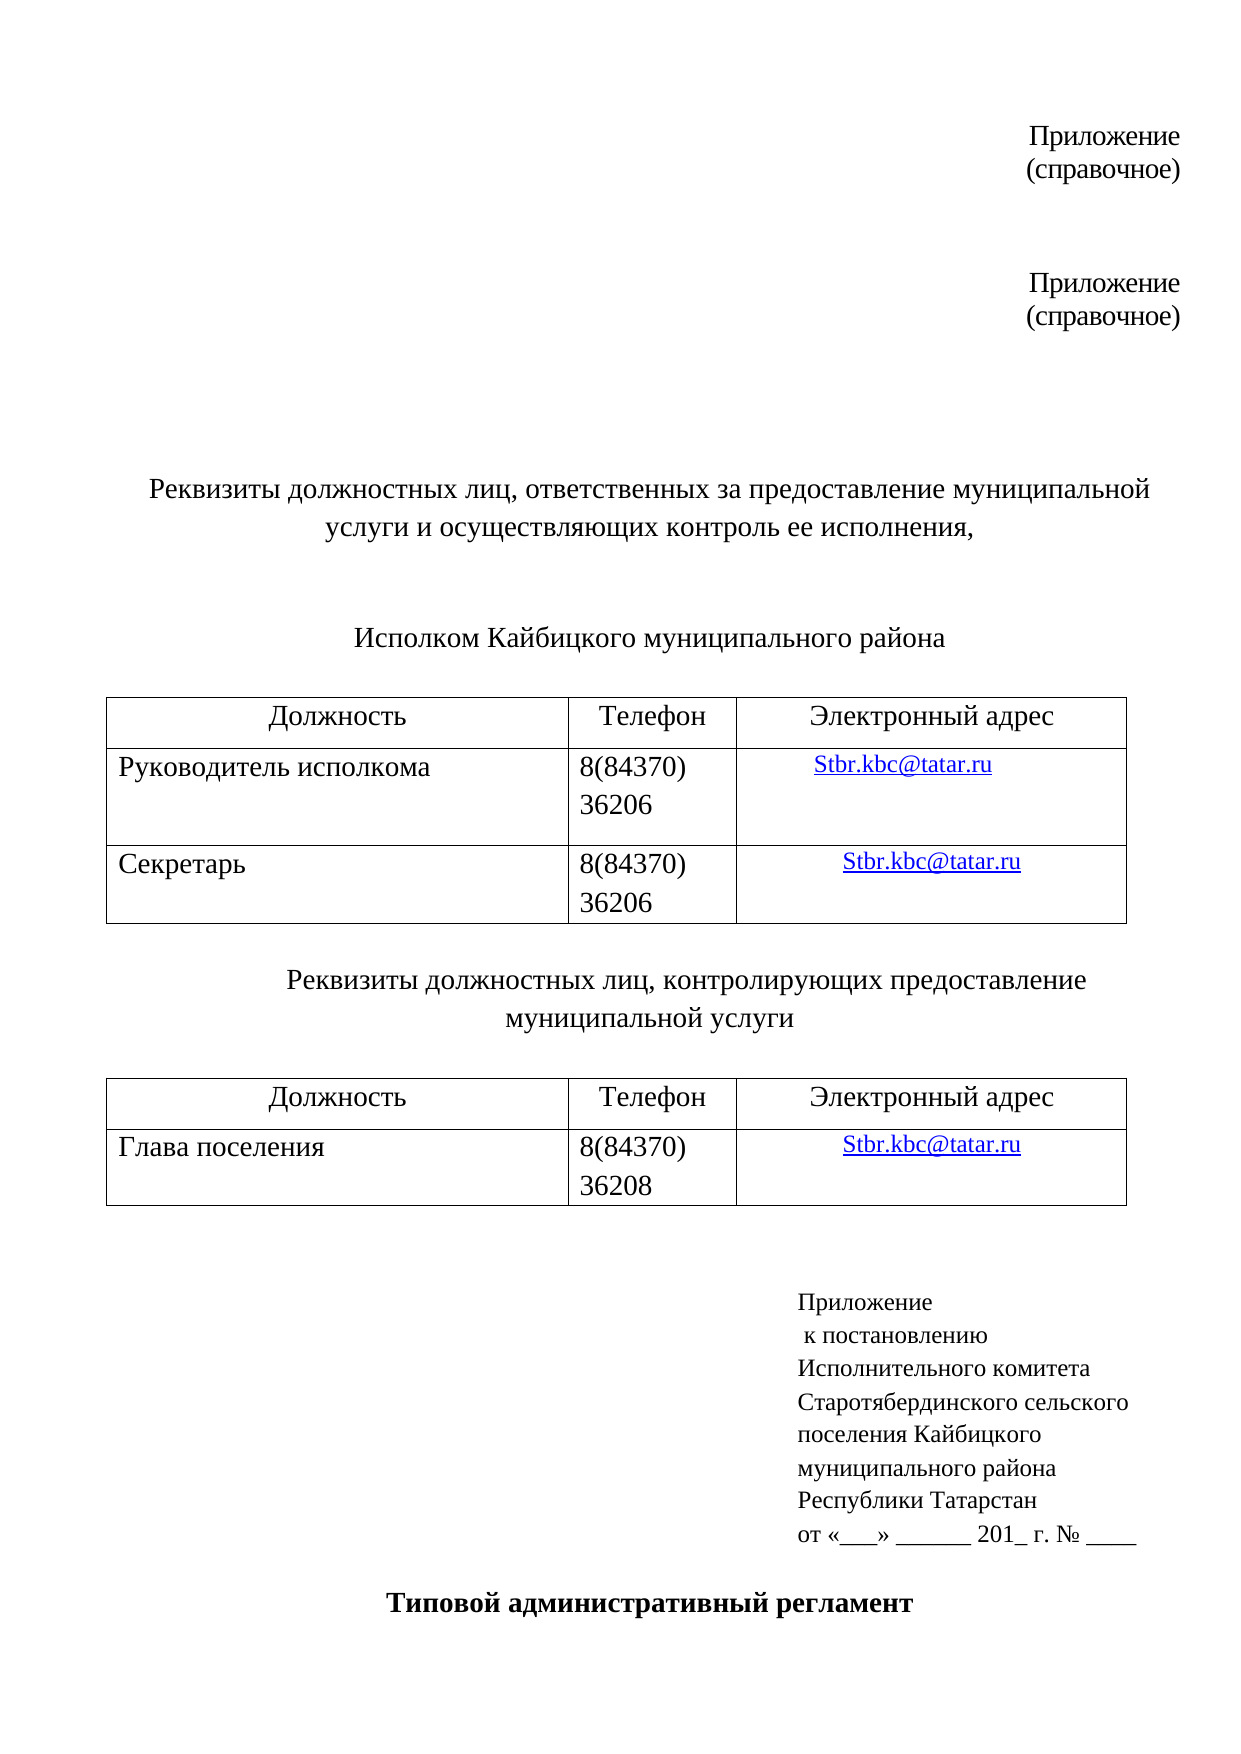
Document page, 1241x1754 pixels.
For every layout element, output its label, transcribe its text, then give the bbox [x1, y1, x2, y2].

text Приложение [797, 1287, 1181, 1316]
table_cell 8(84370) 36206 [569, 846, 736, 922]
table_cell Руководитель исполкома [107, 749, 568, 845]
text Реквизиты должностных лиц, ответственных за предоставление муниципальной услуги и осуществляющих контроль ее исполнения, [118, 471, 1181, 543]
text к постановлению Исполнительного комитета Старотябердинского сельского поселения Кайбицкого муниципального района Республики Татарстан [797, 1321, 1181, 1514]
table_header Электронный адрес [737, 698, 1126, 748]
table_header Должность [107, 698, 568, 748]
table_cell Глава поселения [107, 1130, 568, 1205]
text Типовой административный регламент [118, 1585, 1181, 1619]
text от «___» ______ 201_ г. № ____ [797, 1519, 1181, 1547]
table_cell 8(84370) 36208 [569, 1130, 736, 1205]
table_header Электронный адрес [737, 1079, 1126, 1128]
table_cell Секретарь [107, 846, 568, 922]
text (справочное) [871, 152, 1181, 185]
text Реквизиты должностных лиц, контролирующих предоставление муниципальной услуги [118, 962, 1181, 1034]
table_header Телефон [569, 1079, 736, 1128]
text Приложение [118, 118, 1181, 152]
table_header Должность [107, 1079, 568, 1128]
table_cell Stbr.kbc@tatar.ru [737, 1130, 1126, 1205]
text Исполком Кайбицкого муниципального района [118, 620, 1181, 653]
text Приложение [118, 265, 1181, 298]
table_cell 8(84370) 36206 [569, 749, 736, 845]
text (справочное) [118, 298, 1181, 332]
table_header Телефон [569, 698, 736, 748]
table_cell Stbr.kbc@tatar.ru [737, 749, 1126, 845]
table_cell Stbr.kbc@tatar.ru [737, 846, 1126, 922]
